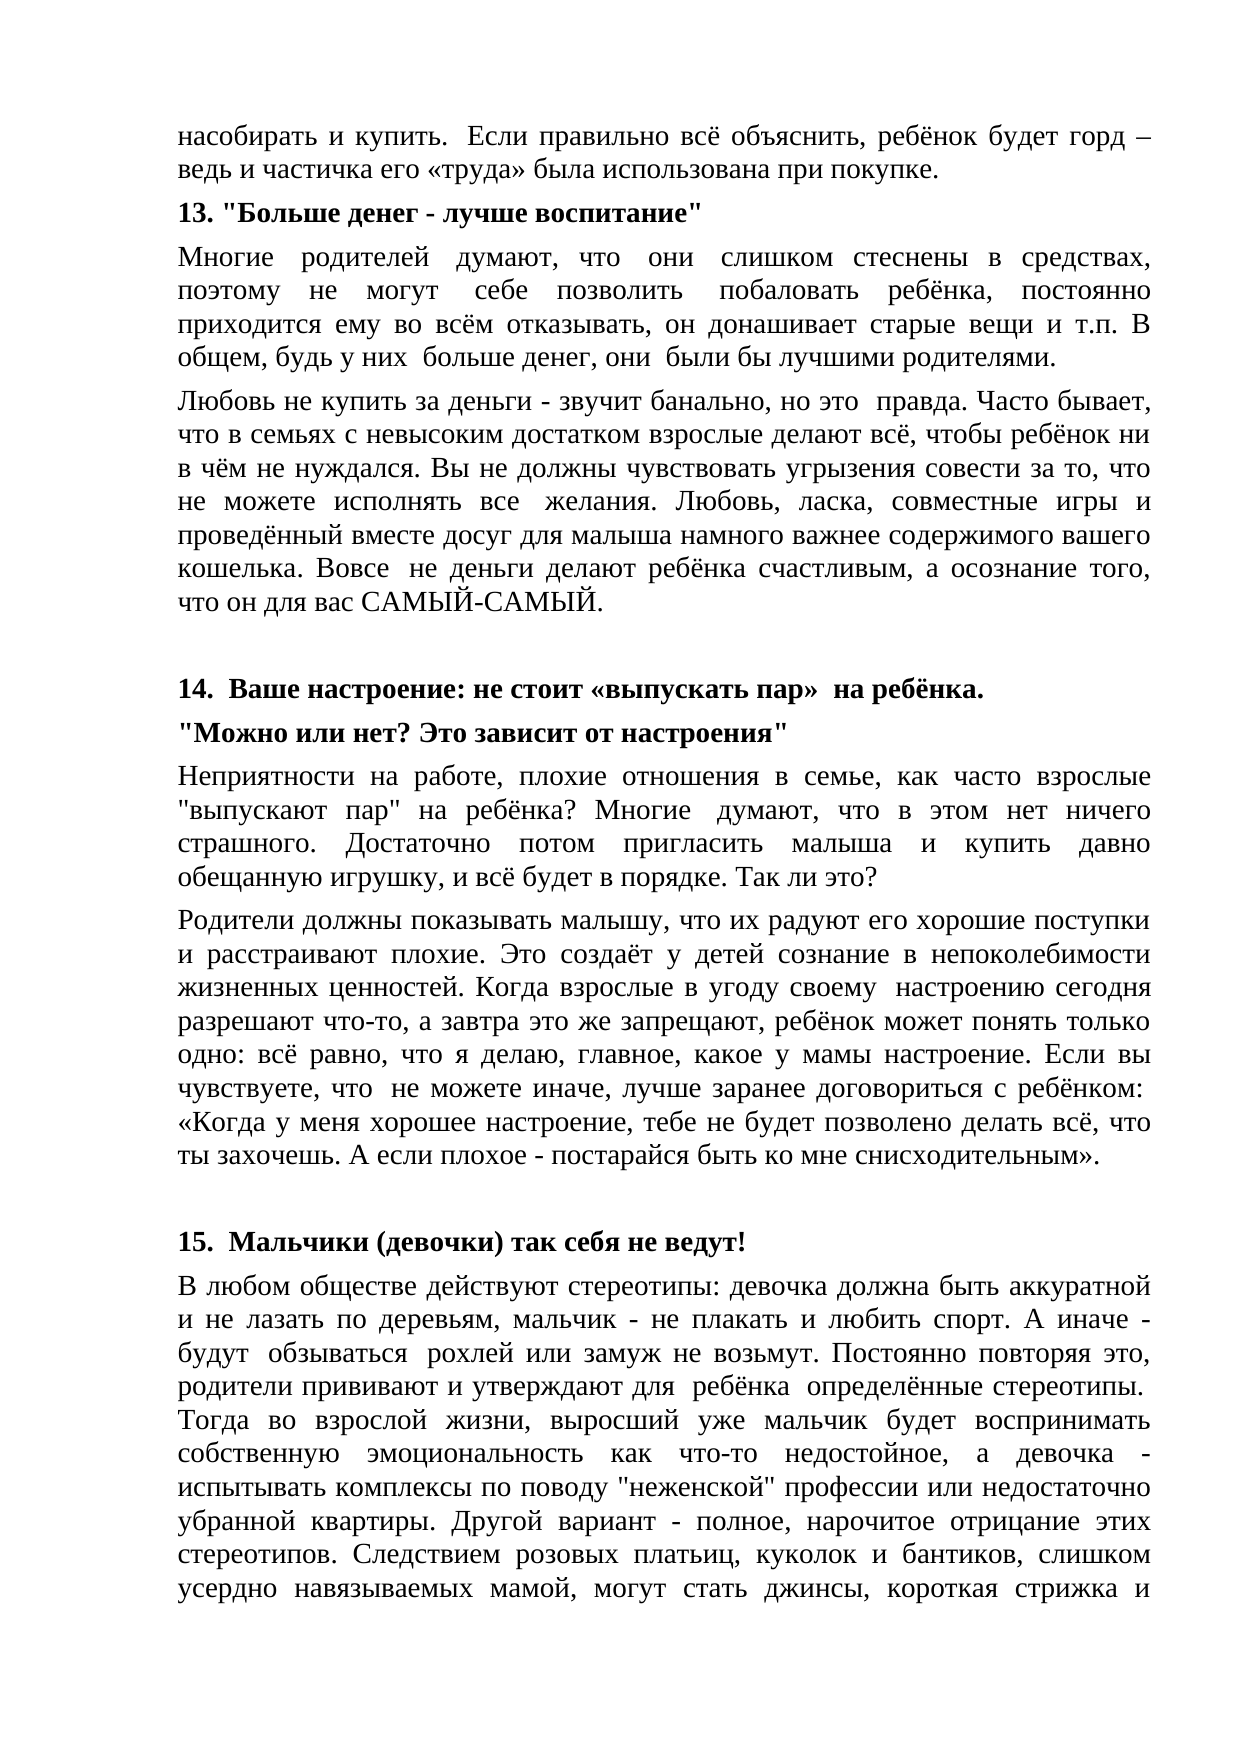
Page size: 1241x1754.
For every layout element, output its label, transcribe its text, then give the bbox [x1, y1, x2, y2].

text 13. "Больше денег - лучше воспитание" [177, 195, 1152, 229]
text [177, 118, 1152, 185]
text Неприятности на работе, плохие отношения в семье, как часто взрослые "выпускают пар" на ребёнка? Многие думают, что в этом нет ничего страшного. Достаточно потом пригласить малыша и купить давно обещанную игрушку, и всё будет в порядке. Так ли это? [177, 758, 1152, 892]
text "Можно или нет? Это зависит от настроения" [177, 715, 1152, 748]
text 14. Ваше настроение: не стоит «выпускать пар» на ребёнка. [177, 671, 1152, 705]
text Любовь не купить за деньги - звучит банально, но это правда. Часто бывает, что в семьях с невысоким достатком взрослые делают всё, чтобы ребёнок ни в чём не нуждался. Вы не должны чувствовать угрызения совести за то, что не можете исполнять все желания. Любовь, ласка, совместные игры и проведённый вместе досуг для малыша намного важнее содержимого вашего кошелька. Вовсе не деньги делают ребёнка счастливым, а осознание того, что он для вас САМЫЙ-САМЫЙ. [177, 383, 1152, 618]
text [177, 1268, 1152, 1603]
text Многие родителей думают, что они слишком стеснены в средствах, поэтому не могут себе позволить побаловать ребёнка, постоянно приходится ему во всём отказывать, он донашивает старые вещи и т.п. В общем, будь у них больше денег, они были бы лучшими родителями. [177, 239, 1152, 373]
text 15. Мальчики (девочки) так себя не ведут! [177, 1224, 1152, 1258]
text Родители должны показывать малышу, что их радуют его хорошие поступки и расстраивают плохие. Это создаёт у детей сознание в непоколебимости жизненных ценностей. Когда взрослые в угоду своему настроению сегодня разрешают что-то, а завтра это же запрещают, ребёнок может понять только одно: всё равно, что я делаю, главное, какое у мамы настроение. Если вы чувствуете, что не можете иначе, лучше заранее договориться с ребёнком: «Когда у меня хорошее настроение, тебе не будет позволено делать всё, что ты захочешь. А если плохое - постарайся быть ко мне снисходительным». [177, 902, 1152, 1171]
